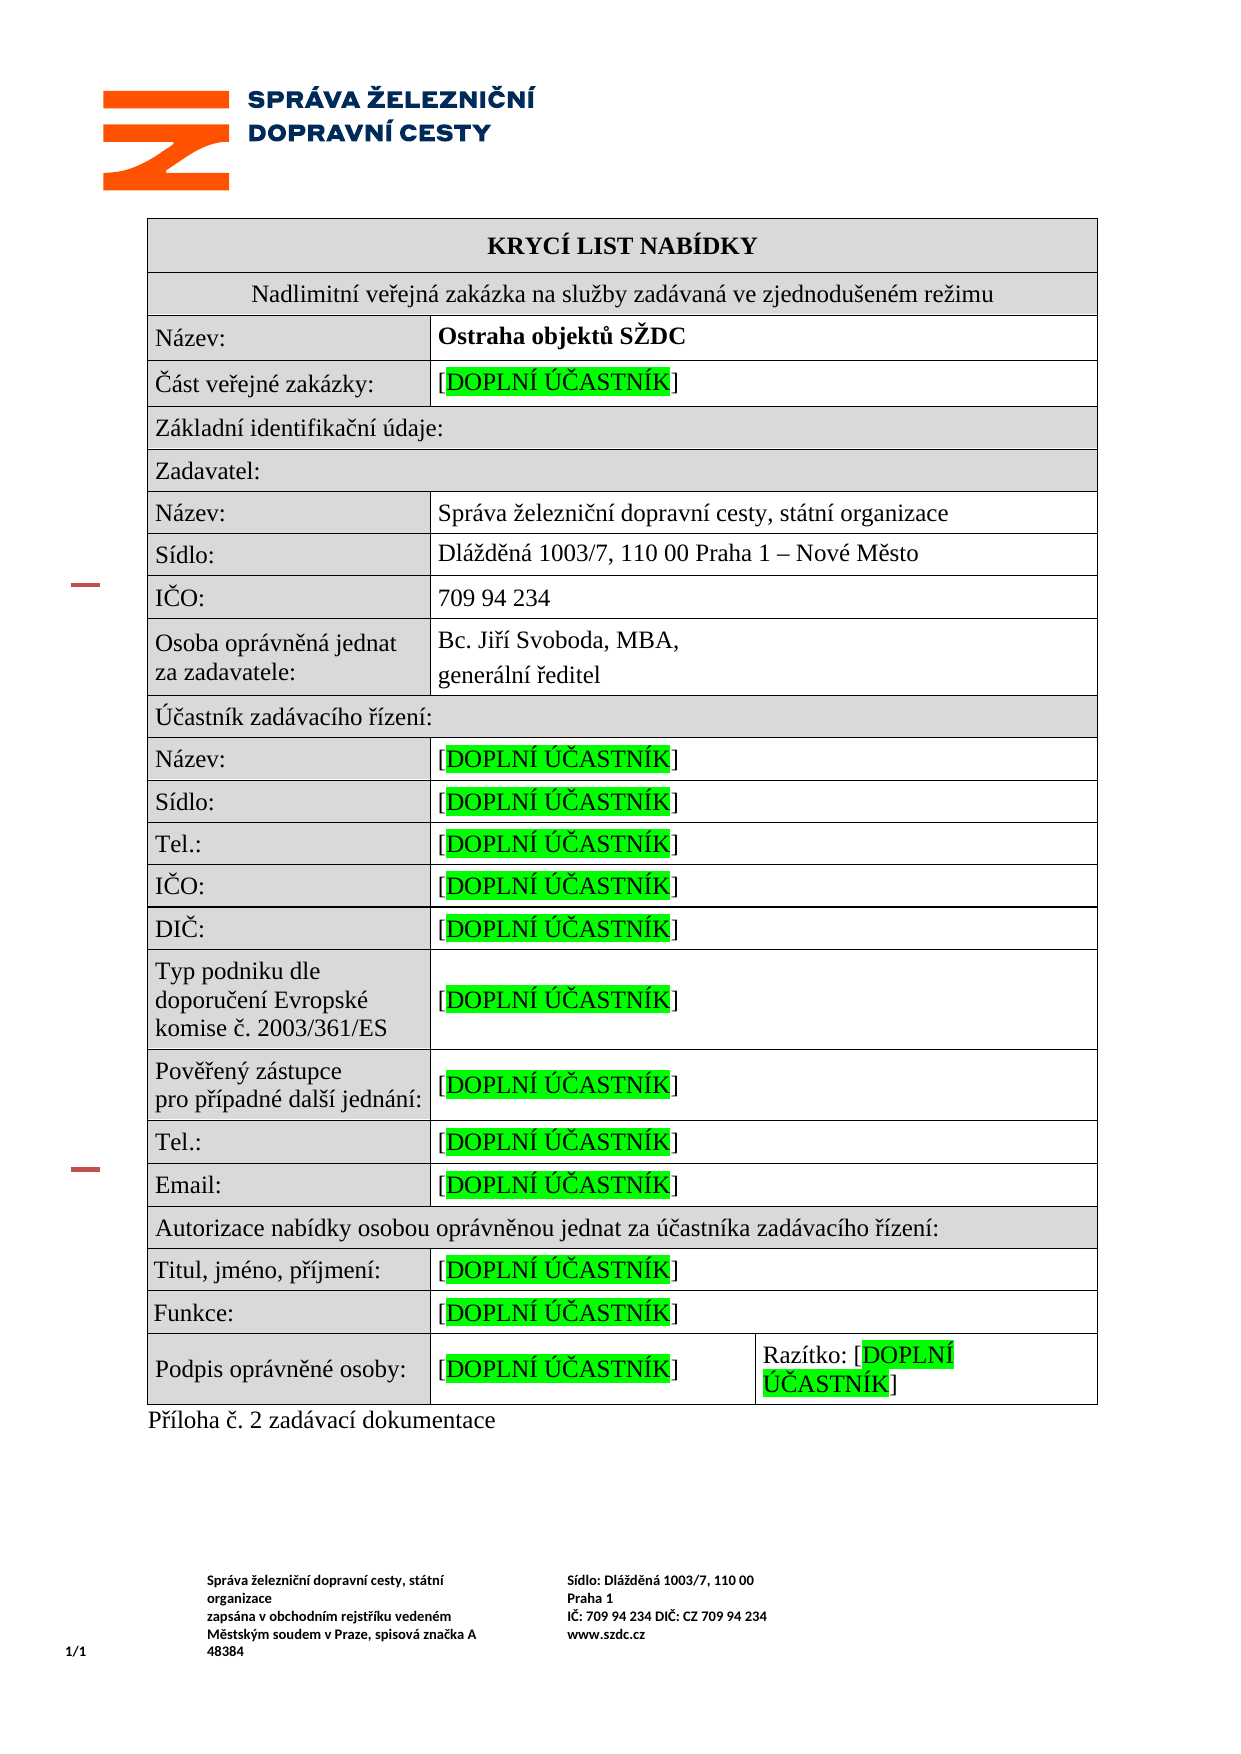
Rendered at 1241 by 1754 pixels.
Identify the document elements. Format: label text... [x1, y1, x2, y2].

table_cell Nadlimitní veřejná zakázka na služby zadávaná ve zjednodušeném režimu [148, 273, 1097, 314]
table_cell Podpis oprávněné osoby: [148, 1334, 430, 1404]
table_cell [DOPLNÍ ÚČASTNÍK] [431, 823, 1097, 864]
table_cell Bc. Jiří Svoboda, MBA, generální ředitel [431, 619, 1097, 695]
table_cell Správa železniční dopravní cesty, státní organizace [431, 492, 1097, 533]
table_cell Účastník zadávacího řízení: [148, 696, 1097, 737]
table_cell [DOPLNÍ ÚČASTNÍK] [431, 738, 1097, 779]
table_header KRYCÍ LIST NABÍDKY [148, 219, 1097, 272]
table_cell DIČ: [148, 908, 430, 949]
table_cell [DOPLNÍ ÚČASTNÍK] [431, 781, 1097, 822]
table_cell Typ podniku dle doporučení Evropské komise č. 2003/361/ES [148, 950, 430, 1048]
table_cell Osoba oprávněná jednat za zadavatele: [148, 619, 430, 695]
table_cell Pověřený zástupce pro případné další jednání: [148, 1050, 430, 1119]
table_cell Název: [148, 738, 430, 779]
table_cell Email: [148, 1164, 430, 1206]
table_cell Tel.: [148, 823, 430, 864]
table_cell Tel.: [148, 1121, 430, 1163]
table_cell IČO: [148, 865, 430, 906]
table_cell Základní identifikační údaje: [148, 407, 1097, 448]
table_cell [DOPLNÍ ÚČASTNÍK] [431, 1164, 1097, 1206]
table_cell Funkce: [148, 1291, 430, 1333]
table_cell 709 94 234 [431, 576, 1097, 618]
table_cell [DOPLNÍ ÚČASTNÍK] [431, 361, 1097, 406]
table_cell Dlážděná 1003/7, 110 00 Praha 1 – Nové Město [431, 534, 1097, 575]
table_cell [DOPLNÍ ÚČASTNÍK] [431, 1121, 1097, 1163]
table_cell [DOPLNÍ ÚČASTNÍK] [431, 950, 1097, 1048]
table_cell [DOPLNÍ ÚČASTNÍK] [431, 1050, 1097, 1119]
table_cell Název: [148, 316, 430, 360]
table_cell IČO: [148, 576, 430, 618]
table_cell Název: [148, 492, 430, 533]
table_cell [DOPLNÍ ÚČASTNÍK] [431, 908, 1097, 949]
table_cell [DOPLNÍ ÚČASTNÍK] [431, 865, 1097, 906]
table_cell Ostraha objektů SŽDC [431, 316, 1097, 360]
table_cell Sídlo: [148, 534, 430, 575]
table_cell Autorizace nabídky osobou oprávněnou jednat za účastníka zadávacího řízení: [148, 1207, 1097, 1248]
table_cell Titul, jméno, příjmení: [148, 1249, 430, 1290]
table_cell Sídlo: [148, 781, 430, 822]
table_cell [DOPLNÍ ÚČASTNÍK] [431, 1249, 1097, 1290]
table_cell Razítko: [DOPLNÍ ÚČASTNÍK] [756, 1334, 1097, 1404]
table_cell [DOPLNÍ ÚČASTNÍK] [431, 1291, 1097, 1333]
table_cell [DOPLNÍ ÚČASTNÍK] [431, 1334, 755, 1404]
table_cell Část veřejné zakázky: [148, 361, 430, 406]
table_cell Zadavatel: [148, 450, 1097, 491]
text Příloha č. 2 zadávací dokumentace [148, 1405, 1092, 1433]
